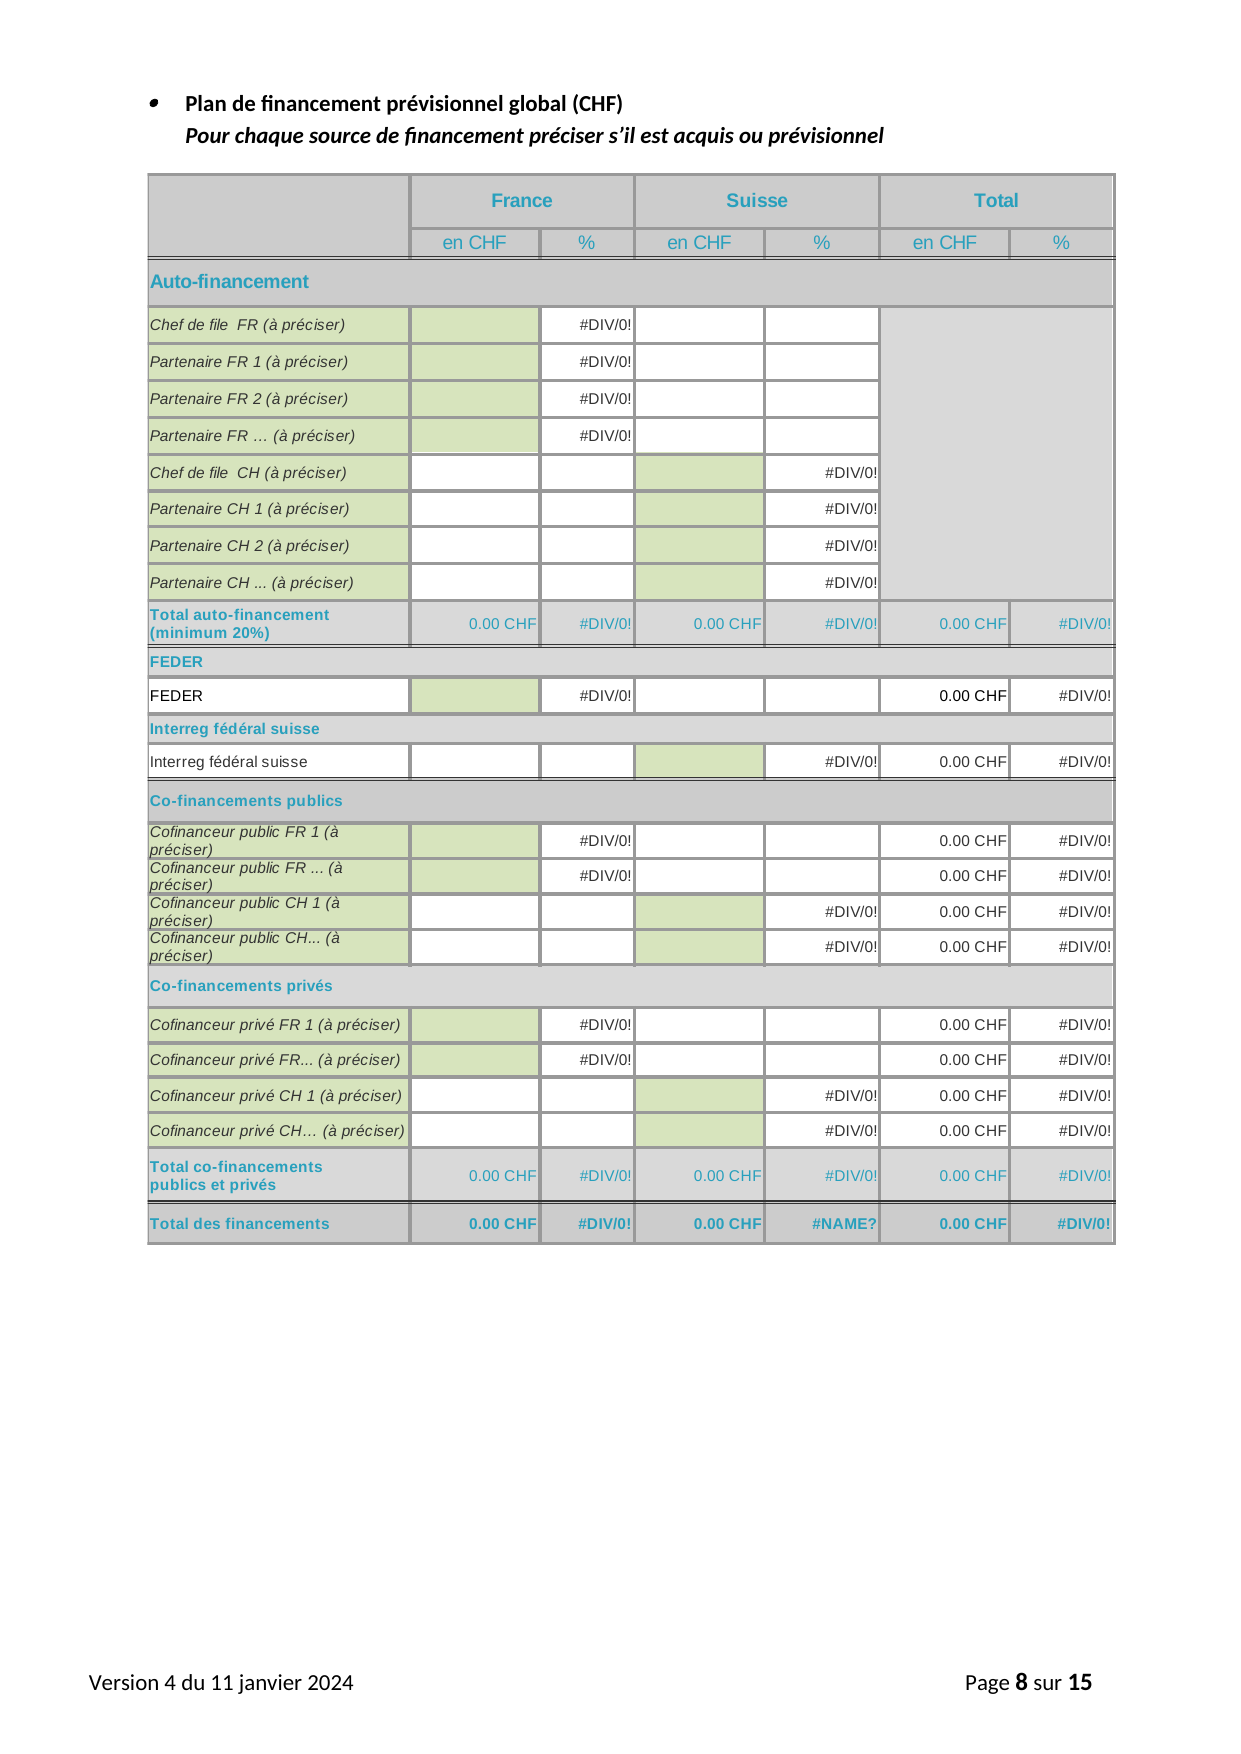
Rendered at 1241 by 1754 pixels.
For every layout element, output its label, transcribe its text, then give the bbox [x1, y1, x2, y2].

list Plan de financement prévisionnel global (CHF) Pour chaque source de financement préciser s’il est acquis ou prévisionnel [148, 89, 1093, 149]
